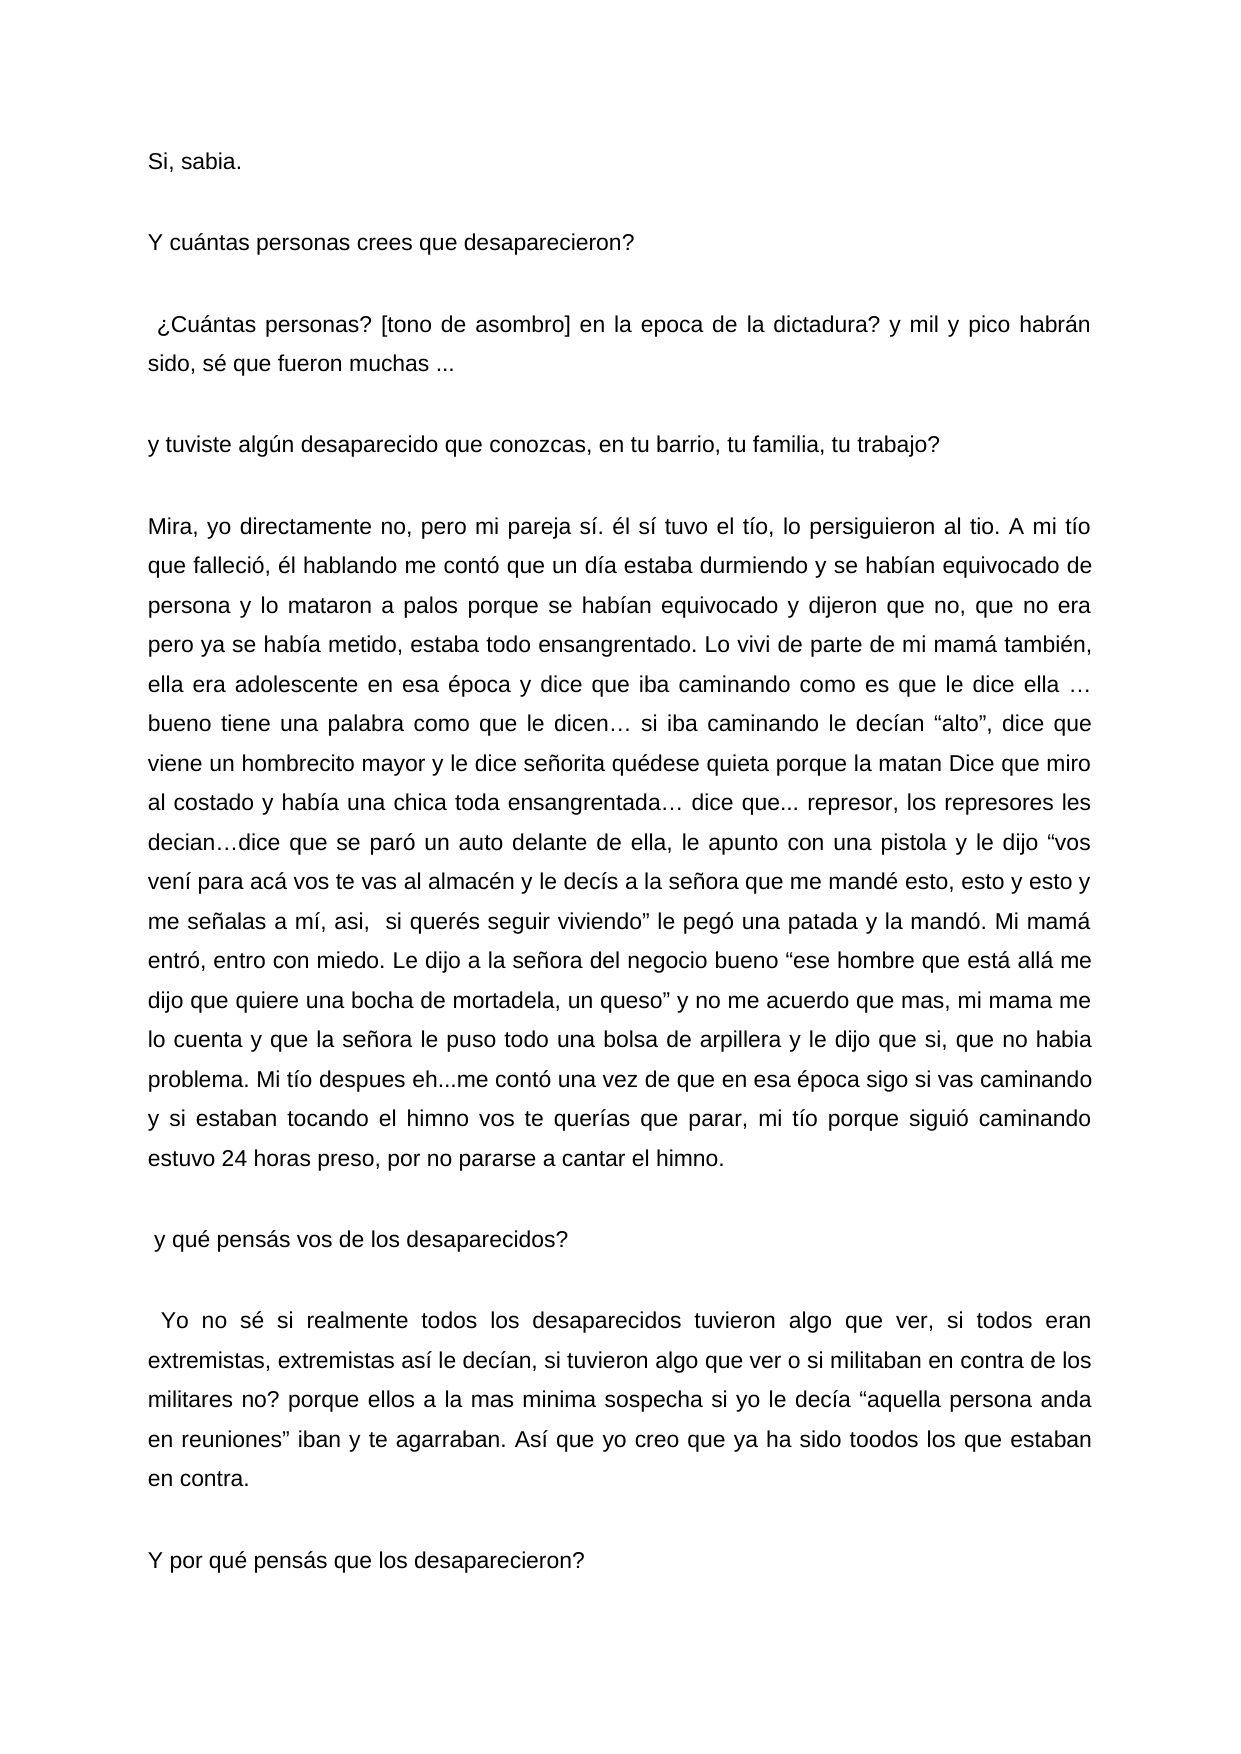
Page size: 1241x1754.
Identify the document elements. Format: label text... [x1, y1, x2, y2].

text Si, sabia. [148, 148, 1093, 174]
text Mira, yo directamente no, pero mi pareja sí. él sí tuvo el tío, lo persiguieron al tio. A mi tío que falleció, él hablando me contó que un día estaba durmiendo y se habían equivocado de persona y lo mataron a palos porque se habían equivocado y dijeron que no, que no era pero ya se había metido, estaba todo ensangrentado. Lo vivi de parte de mi mamá también, ella era adolescente en esa época y dice que iba caminando como es que le dice ella …bueno tiene una palabra como que le dicen… si iba caminando le decían “alto”, dice que viene un hombrecito mayor y le dice señorita quédese quieta porque la matan Dice que miro al costado y había una chica toda ensangrentada… dice que... represor, los represores les decian…dice que se paró un auto delante de ella, le apunto con una pistola y le dijo “vos vení para acá vos te vas al almacén y le decís a la señora que me mandé esto, esto y esto y me señalas a mí, asi, si querés seguir viviendo” le pegó una patada y la mandó. Mi mamá entró, entro con miedo. Le dijo a la señora del negocio bueno “ese hombre que está allá me dijo que quiere una bocha de mortadela, un queso” y no me acuerdo que mas, mi mama me lo cuenta y que la señora le puso todo una bolsa de arpillera y le dijo que si, que no habia problema. Mi tío despues eh...me contó una vez de que en esa época sigo si vas caminando y si estaban tocando el himno vos te querías que parar, mi tío porque siguió caminando estuvo 24 horas preso, por no pararse a cantar el himno. [148, 513, 1093, 1171]
text y qué pensás vos de los desaparecidos? [148, 1226, 1093, 1252]
text ¿Cuántas personas? [tono de asombro] en la epoca de la dictadura? y mil y pico habrán sido, sé que fueron muchas ... [148, 311, 1093, 376]
text Yo no sé si realmente todos los desaparecidos tuvieron algo que ver, si todos eran extremistas, extremistas así le decían, si tuvieron algo que ver o si militaban en contra de los militares no? porque ellos a la mas minima sospecha si yo le decía “aquella persona anda en reuniones” iban y te agarraban. Así que yo creo que ya ha sido toodos los que estaban en contra. [148, 1307, 1093, 1492]
text Y por qué pensás que los desaparecieron? [148, 1547, 1093, 1573]
text Y cuántas personas crees que desaparecieron? [148, 229, 1093, 255]
text y tuviste algún desaparecido que conozcas, en tu barrio, tu familia, tu trabajo? [148, 431, 1093, 458]
